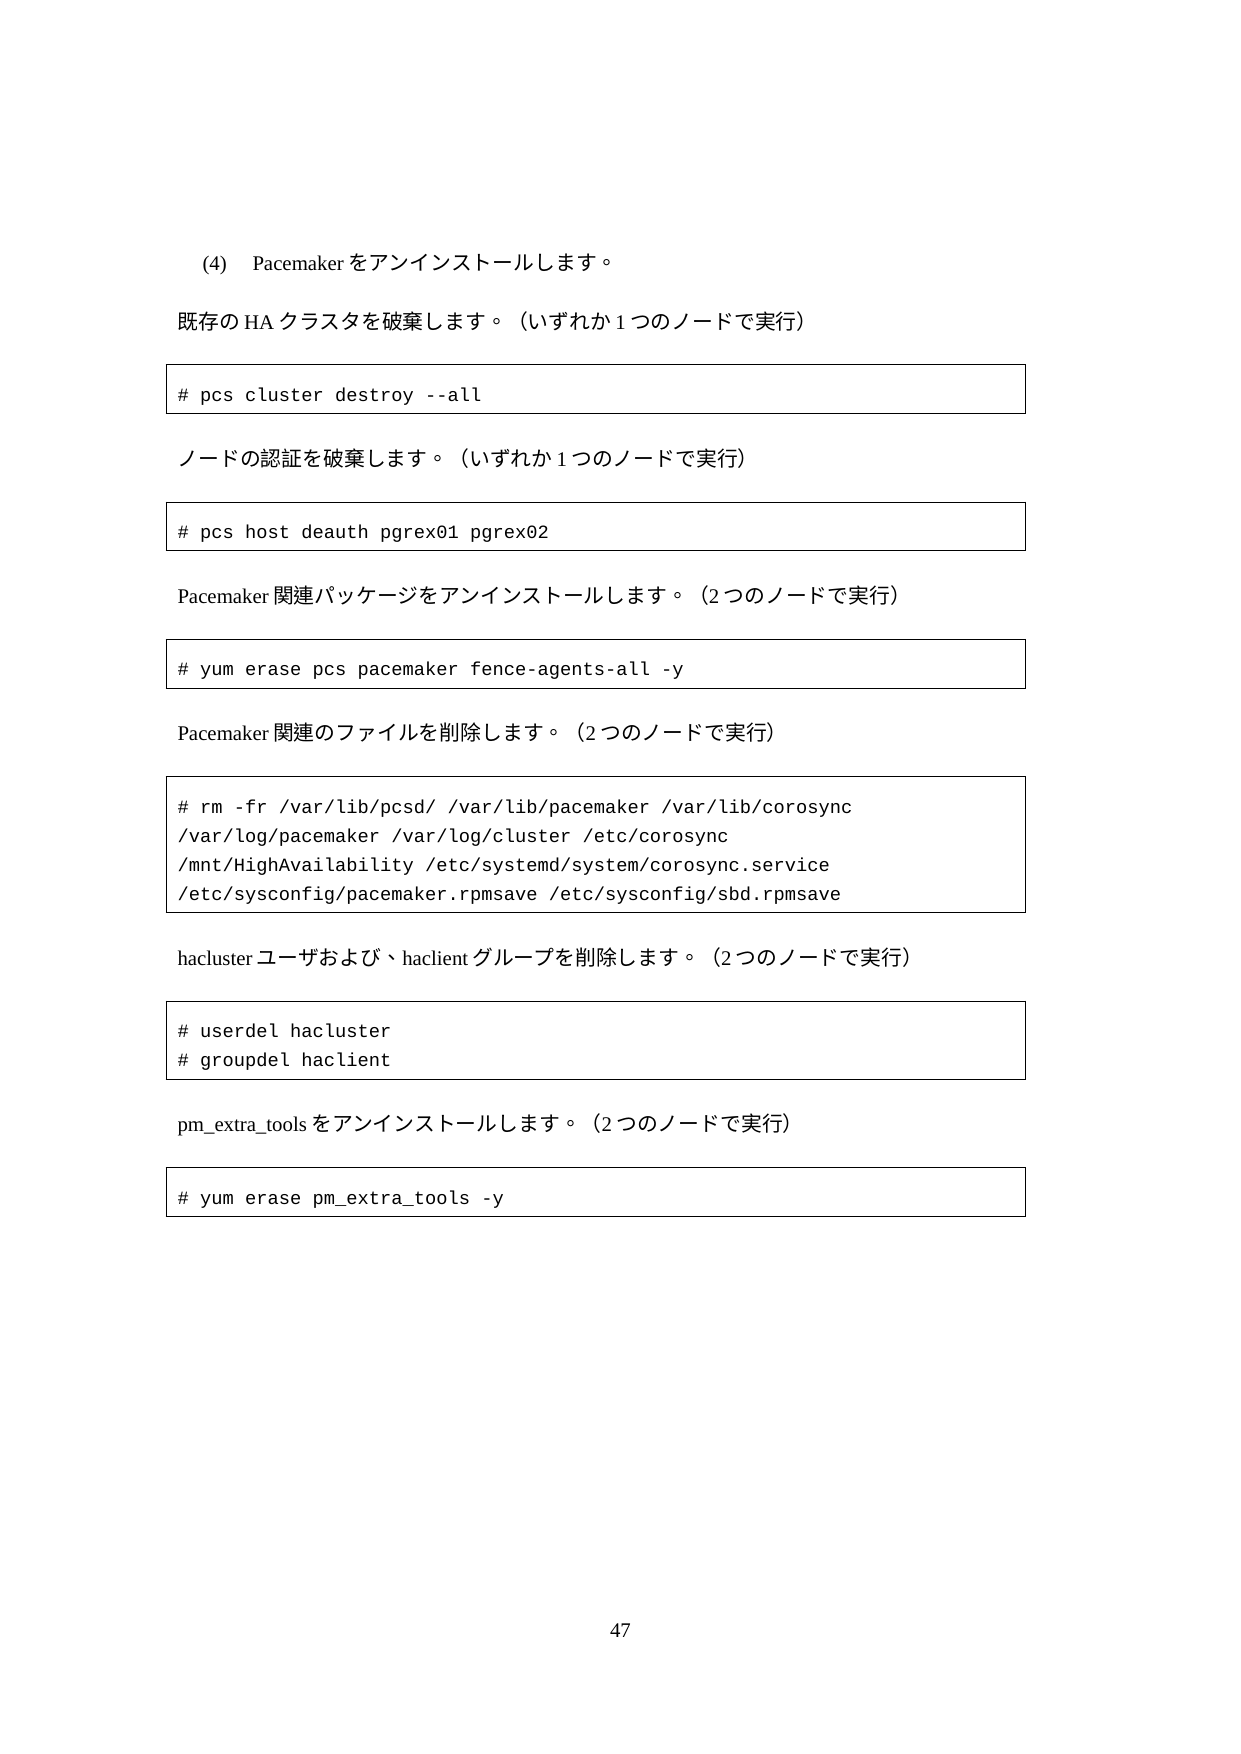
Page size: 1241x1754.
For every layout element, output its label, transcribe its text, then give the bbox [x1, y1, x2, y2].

text pm_extra_toolsをアンインストールします。（2つのノードで実行） [177, 1109, 1054, 1138]
text ノードの認証を破棄します。（いずれか1つのノードで実行） [177, 443, 1054, 472]
text Pacemaker関連パッケージをアンインストールします。（2つのノードで実行） [177, 580, 1054, 609]
table_header # yum erase pm_extra_tools -y [167, 1168, 1025, 1216]
text Pacemaker関連のファイルを削除します。（2つのノードで実行） [177, 718, 1054, 747]
table_header # rm -fr /var/lib/pcsd/ /var/lib/pacemaker /var/lib/corosync /var/log/pacemaker /var/log/cluster /etc/corosync /mnt/HighAvailability /etc/systemd/system/corosync.service /etc/sysconfig/pacemaker.rpmsave /etc/sysconfig/sbd.rpmsave [167, 777, 1025, 912]
table_header # userdel hacluster # groupdel haclient [167, 1002, 1025, 1078]
text 既存のHAクラスタを破棄します。（いずれか1つのノードで実行） [177, 306, 1054, 335]
text haclusterユーザおよび、haclientグループを削除します。（2つのノードで実行） [177, 942, 1054, 971]
table_header # pcs host deauth pgrex01 pgrex02 [167, 503, 1025, 550]
table_header # yum erase pcs pacemaker fence-agents-all -y [167, 640, 1025, 687]
list Pacemakerをアンインストールします。 [202, 248, 1063, 277]
table_header # pcs cluster destroy --all [167, 365, 1025, 413]
